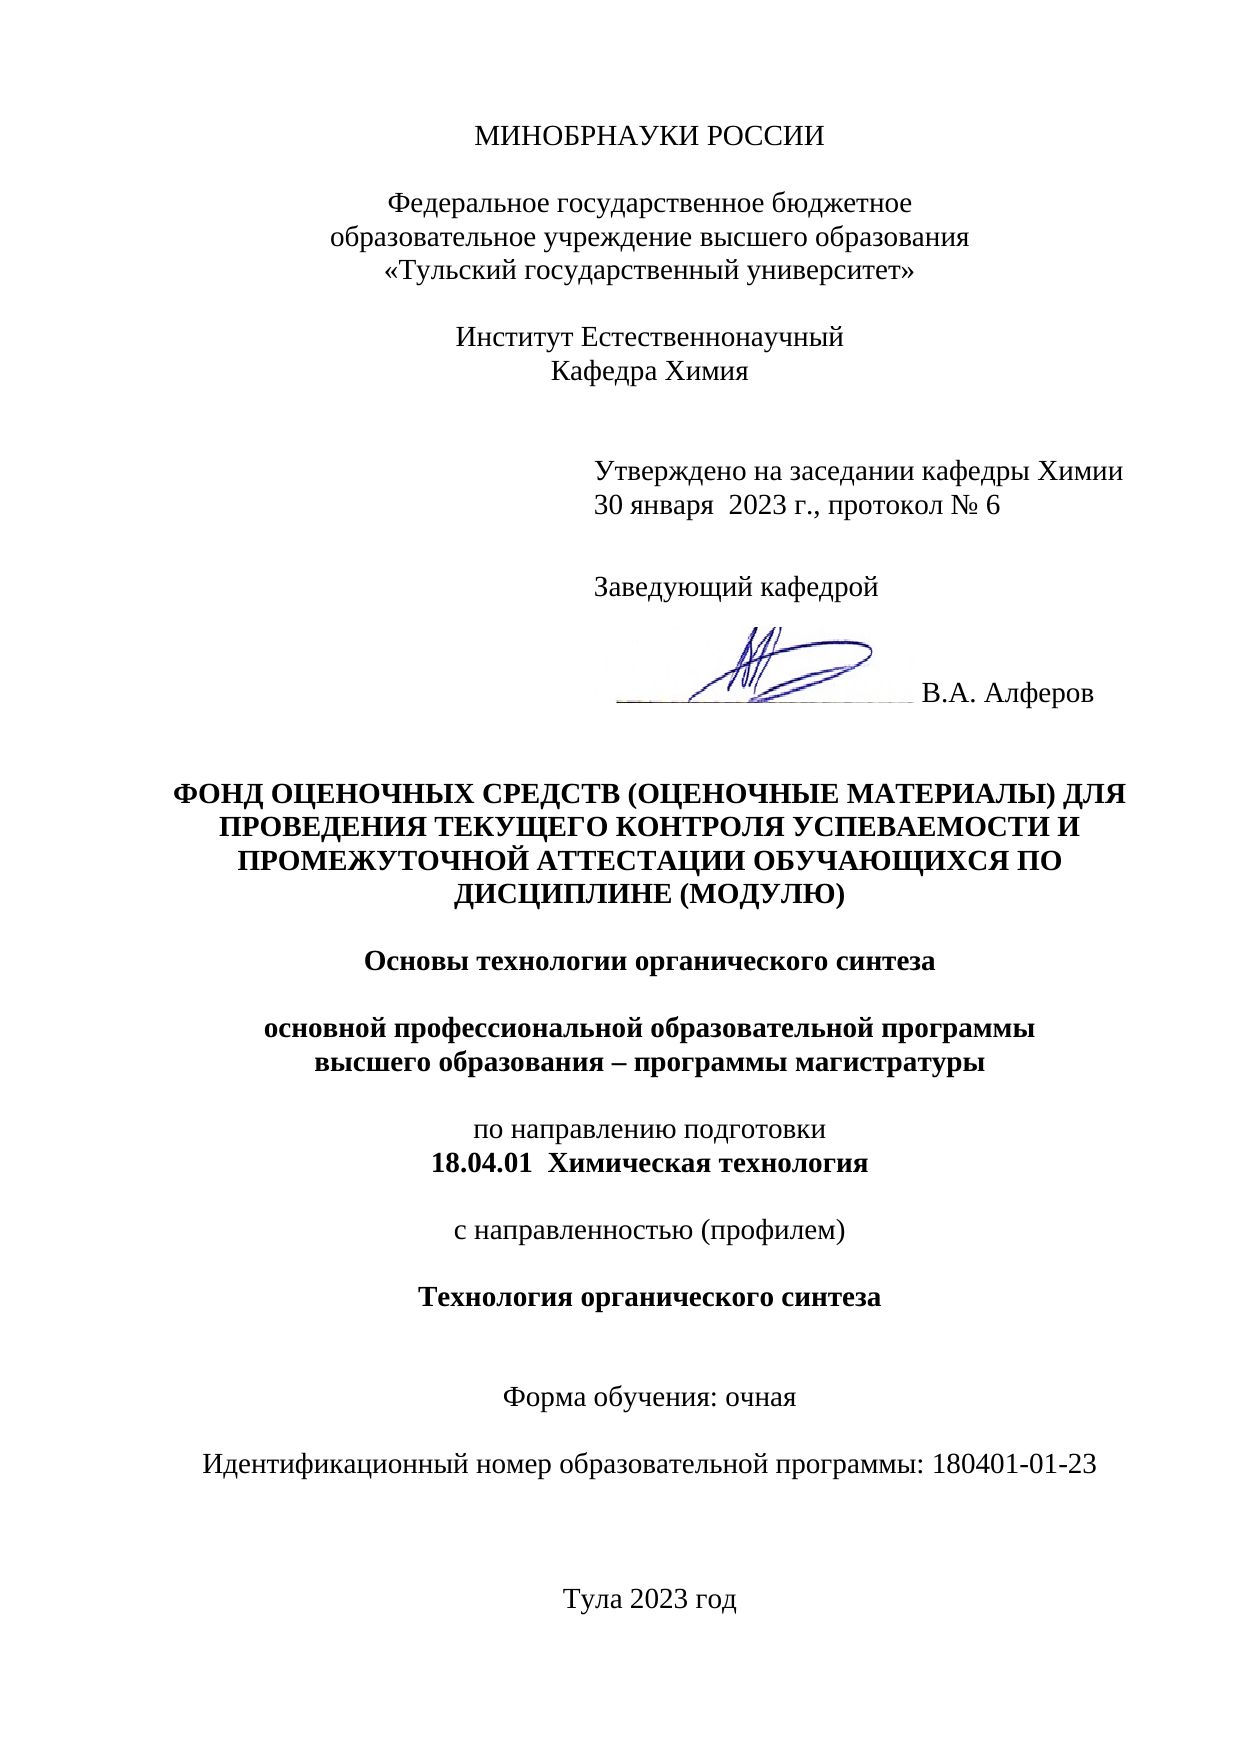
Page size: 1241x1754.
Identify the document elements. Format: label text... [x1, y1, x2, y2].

text ФОНД ОЦЕНОЧНЫХ СРЕДСТВ (ОЦЕНОЧНЫЕ МАТЕРИАЛЫ) ДЛЯ ПРОВЕДЕНИЯ ТЕКУЩЕГО КОНТРОЛЯ УСПЕВАЕМОСТИ И ПРОМЕЖУТОЧНОЙ АТТЕСТАЦИИ ОБУЧАЮЩИХСЯ ПО ДИСЦИПЛИНЕ (МОДУЛЮ) [148, 776, 1152, 910]
text Технология органического синтеза [148, 1279, 1152, 1312]
text Идентификационный номер образовательной программы: 180401-01-23 [148, 1447, 1152, 1480]
text Кафедра Химия [148, 353, 1152, 386]
text Тула 2023 год [148, 1581, 1152, 1614]
table_cell Заведующий кафедрой В.А. Алферов [591, 569, 1150, 709]
text образовательное учреждение высшего образования [148, 219, 1152, 252]
text основной профессиональной образовательной программы [148, 1011, 1152, 1044]
text высшего образования – программы магистратуры [148, 1044, 1152, 1078]
text с направленностью (профилем) [148, 1212, 1152, 1245]
text 18.04.01 Химическая технология [148, 1145, 1152, 1178]
text «Тульский государственный университет» [148, 252, 1152, 286]
text по направлению подготовки [148, 1111, 1152, 1145]
text Институт Естественнонаучный [148, 319, 1152, 353]
text Основы технологии органического синтеза [148, 943, 1152, 977]
text Федеральное государственное бюджетное [148, 185, 1152, 219]
text МИНОБРНАУКИ РОССИИ [148, 118, 1152, 152]
picture [593, 627, 914, 703]
table_header Утверждено на заседании кафедры Химии 30 января 2023 г., протокол № 6 [591, 454, 1150, 569]
text Форма обучения: очная [148, 1379, 1152, 1413]
